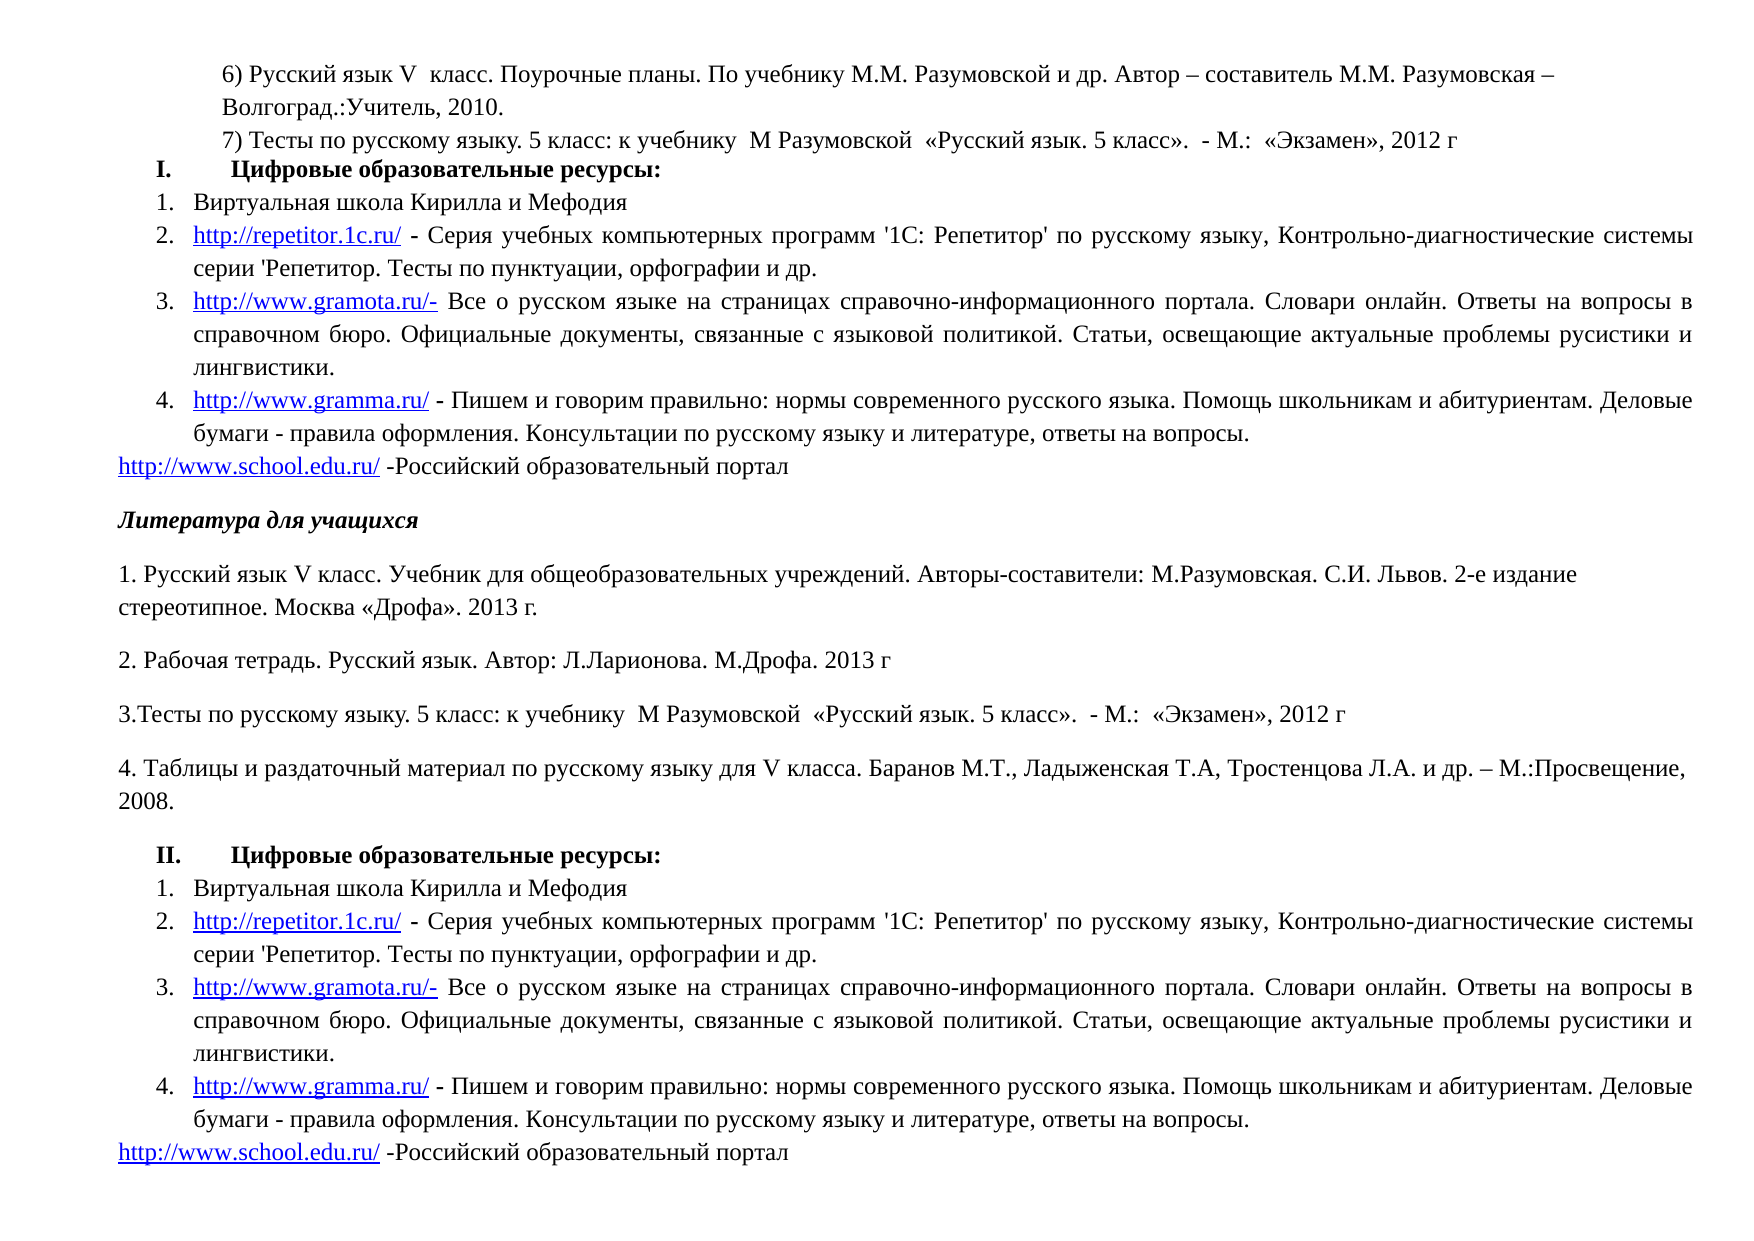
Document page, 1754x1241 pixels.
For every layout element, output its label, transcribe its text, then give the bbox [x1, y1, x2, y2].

text http://www.school.edu.ru/ -Российский образовательный портал [118, 451, 1695, 480]
text 7) Тесты по русскому языку. 5 класс: к учебнику М Разумовской «Русский язык. 5 класс». - М.: «Экзамен», 2012 г [222, 125, 1695, 154]
text http://www.school.edu.ru/ -Российский образовательный портал [118, 1137, 1695, 1166]
list http://www.gramota.ru/- Все о русском языке на страницах справочно-информационного портала. Словари онлайн. Ответы на вопросы в справочном бюро. Официальные документы, связанные с языковой политикой. Статьи, освещающие актуальные проблемы русистики и лингвистики. [156, 286, 1695, 381]
list http://www.gramma.ru/ - Пишем и говорим правильно: нормы современного русского языка. Помощь школьникам и абитуриентам. Деловые бумаги - правила оформления. Консультации по русскому языку и литературе, ответы на вопросы. [156, 385, 1695, 447]
text 1. Русский язык V класс. Учебник для общеобразовательных учреждений. Авторы-составители: М.Разумовская. С.И. Львов. 2-е издание стереотипное. Москва «Дрофа». 2013 г. [118, 559, 1695, 621]
list Виртуальная школа Кирилла и Мефодия [156, 873, 1695, 902]
list http://repetitor.1c.ru/ - Серия учебных компьютерных программ '1С: Репетитор' по русскому языку, Контрольно-диагностические системы серии 'Репетитор. Тесты по пунктуации, орфографии и др. [156, 220, 1695, 282]
text 2. Рабочая тетрадь. Русский язык. Автор: Л.Ларионова. М.Дрофа. 2013 г [118, 646, 1695, 674]
list http://repetitor.1c.ru/ - Серия учебных компьютерных программ '1С: Репетитор' по русскому языку, Контрольно-диагностические системы серии 'Репетитор. Тесты по пунктуации, орфографии и др. [156, 906, 1695, 968]
text Литература для учащихся [118, 505, 1695, 534]
text 4. Таблицы и раздаточный материал по русскому языку для V класса. Баранов М.Т., Ладыженская Т.А, Тростенцова Л.А. и др. – М.:Просвещение, 2008. [118, 753, 1695, 815]
text 3.Тесты по русскому языку. 5 класс: к учебнику М Разумовской «Русский язык. 5 класс». - М.: «Экзамен», 2012 г [118, 699, 1695, 728]
text 6) Русский язык V класс. Поурочные планы. По учебнику М.М. Разумовской и др. Автор – составитель М.М. Разумовская – Волгоград.:Учитель, 2010. [222, 59, 1695, 121]
list http://www.gramota.ru/- Все о русском языке на страницах справочно-информационного портала. Словари онлайн. Ответы на вопросы в справочном бюро. Официальные документы, связанные с языковой политикой. Статьи, освещающие актуальные проблемы русистики и лингвистики. [156, 972, 1695, 1067]
list Виртуальная школа Кирилла и Мефодия [156, 187, 1695, 216]
list Цифровые образовательные ресурсы: [156, 840, 1695, 869]
list Цифровые образовательные ресурсы: [156, 154, 1695, 183]
list http://www.gramma.ru/ - Пишем и говорим правильно: нормы современного русского языка. Помощь школьникам и абитуриентам. Деловые бумаги - правила оформления. Консультации по русскому языку и литературе, ответы на вопросы. [156, 1071, 1695, 1133]
